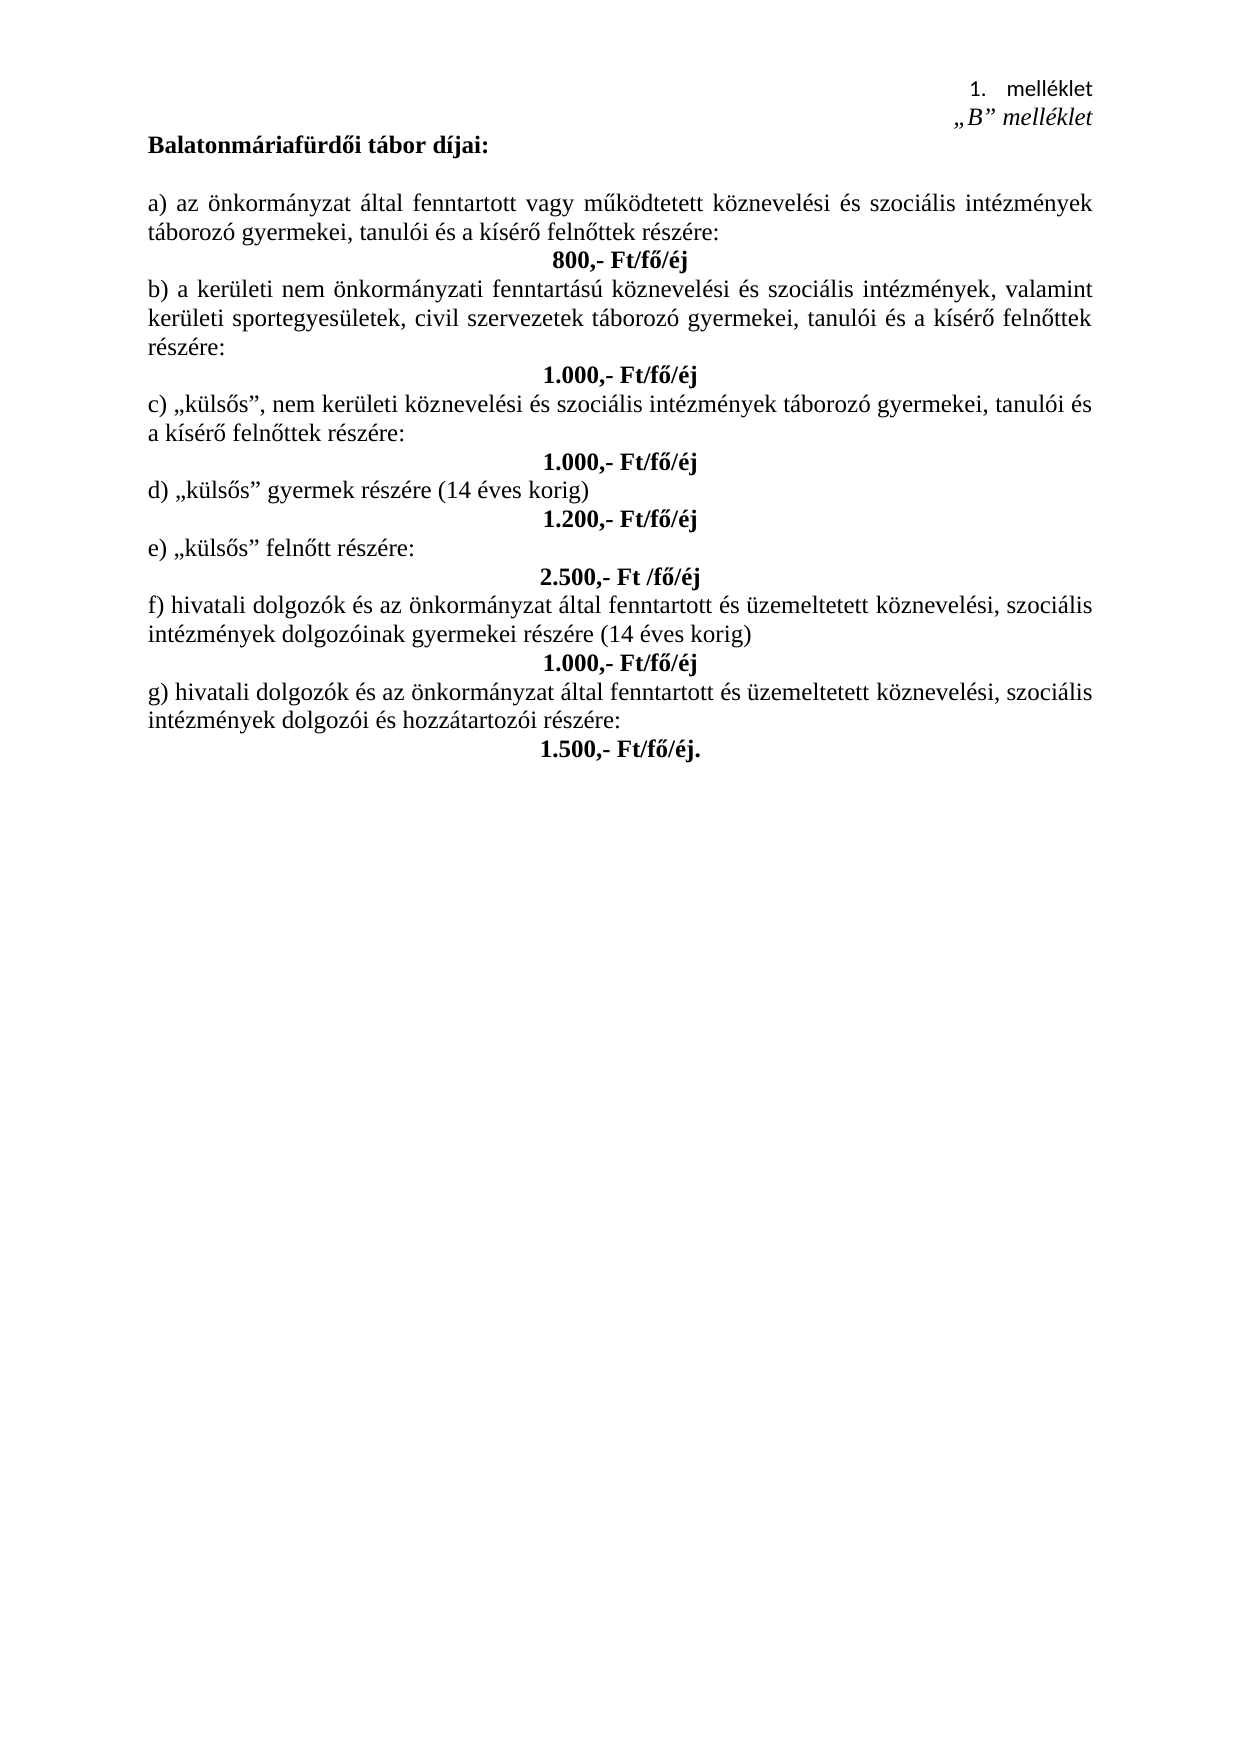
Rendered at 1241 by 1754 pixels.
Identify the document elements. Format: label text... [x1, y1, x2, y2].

text 2.500,- Ft /fő/éj [148, 562, 1093, 591]
text „B” melléklet [148, 102, 1093, 131]
text 1.000,- Ft/fő/éj [148, 648, 1093, 677]
text 1.500,- Ft/fő/éj. [148, 734, 1093, 763]
text 800,- Ft/fő/éj [148, 246, 1093, 274]
text 1.000,- Ft/fő/éj [148, 361, 1093, 389]
text g) hivatali dolgozók és az önkormányzat által fenntartott és üzemeltetett köznevelési, szociális intézmények dolgozói és hozzátartozói részére: [148, 677, 1093, 734]
text f) hivatali dolgozók és az önkormányzat által fenntartott és üzemeltetett köznevelési, szociális intézmények dolgozóinak gyermekei részére (14 éves korig) [148, 591, 1093, 648]
text c) „külsős”, nem kerületi köznevelési és szociális intézmények táborozó gyermekei, tanulói és a kísérő felnőttek részére: [148, 389, 1093, 447]
text e) „külsős” felnőtt részére: [148, 533, 1093, 562]
text 1.000,- Ft/fő/éj [148, 447, 1093, 476]
text d) „külsős” gyermek részére (14 éves korig) [148, 476, 1093, 504]
text a) az önkormányzat által fenntartott vagy működtetett köznevelési és szociális intézmények táborozó gyermekei, tanulói és a kísérő felnőttek részére: [148, 188, 1093, 246]
text 1.200,- Ft/fő/éj [148, 504, 1093, 533]
text Balatonmáriafürdői tábor díjai: [148, 131, 1093, 159]
text b) a kerületi nem önkormányzati fenntartású köznevelési és szociális intézmények, valamint kerületi sportegyesületek, civil szervezetek táborozó gyermekei, tanulói és a kísérő felnőttek részére: [148, 274, 1093, 361]
